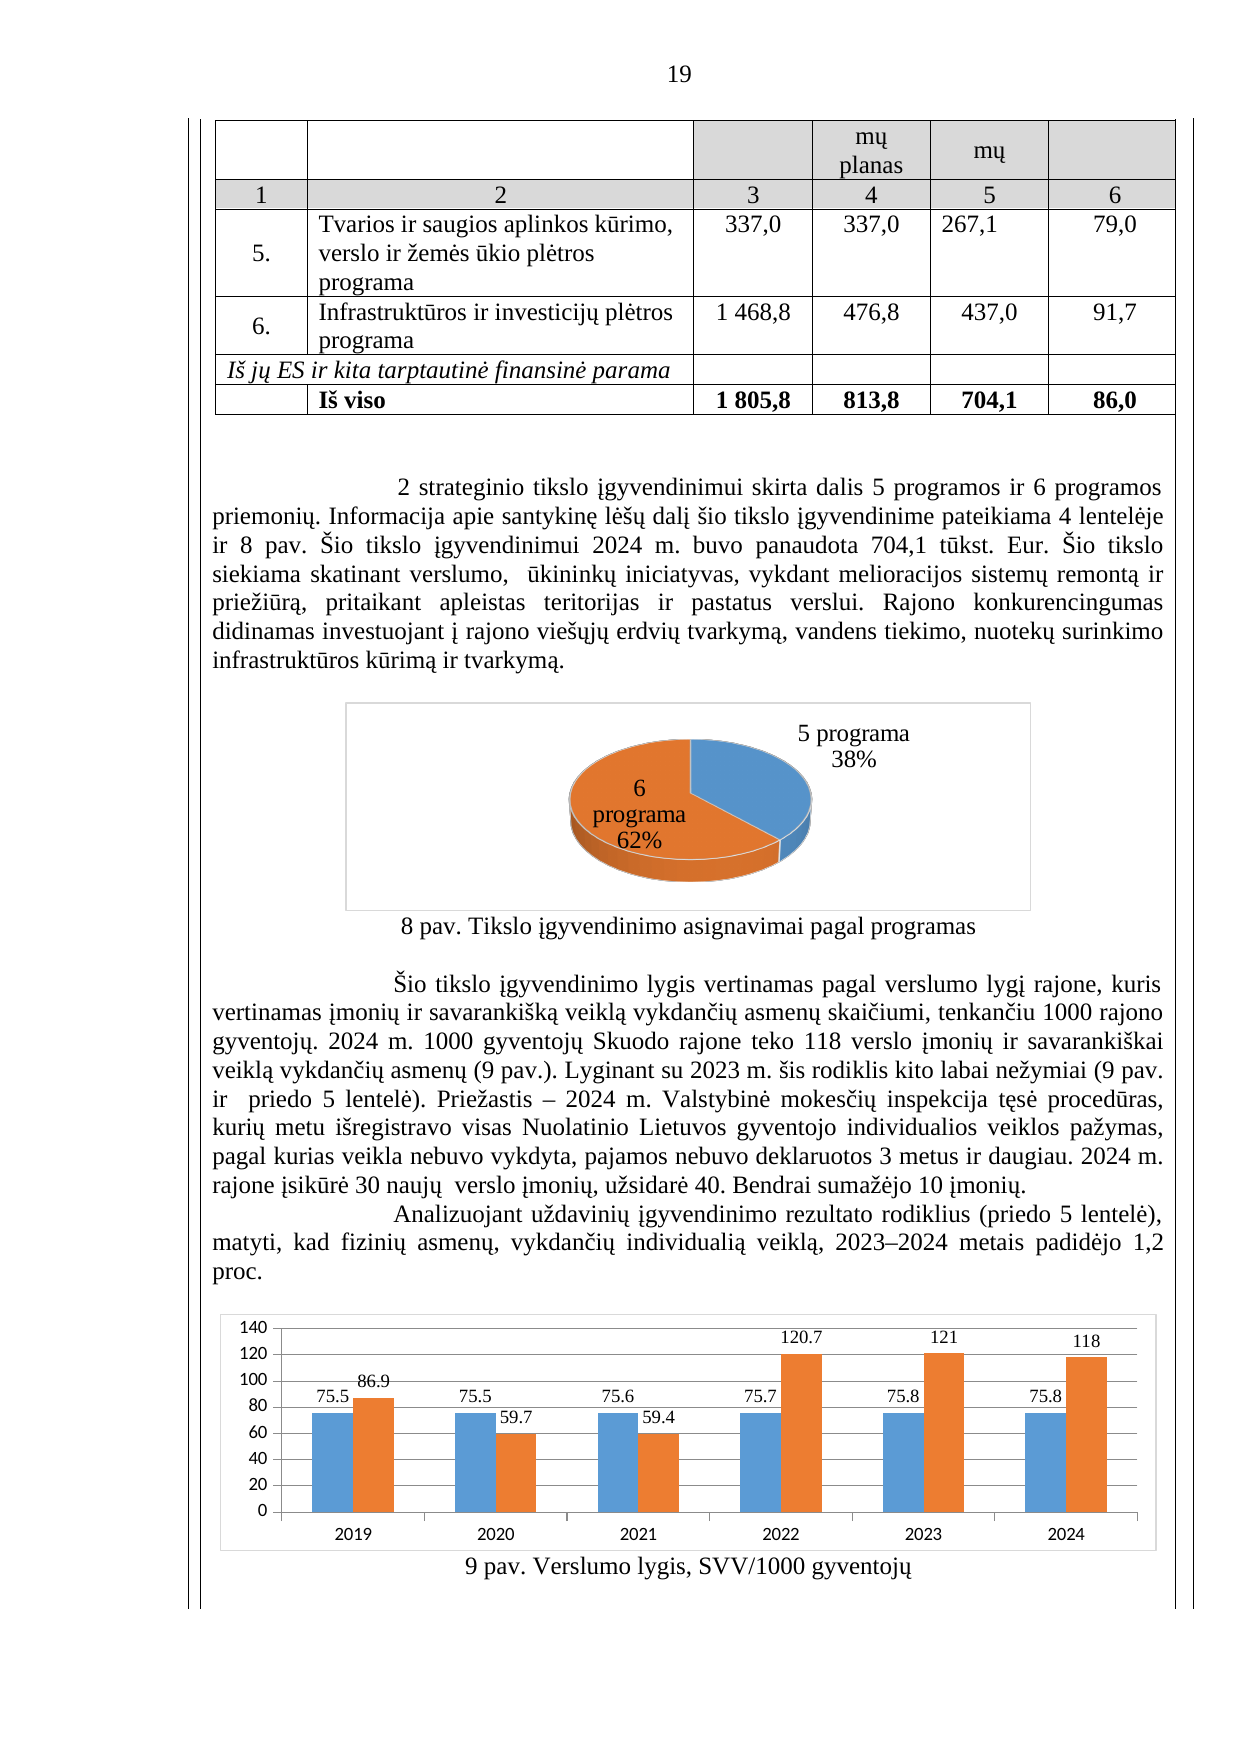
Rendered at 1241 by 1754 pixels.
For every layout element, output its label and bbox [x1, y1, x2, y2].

table_cell [189, 118, 1193, 1609]
